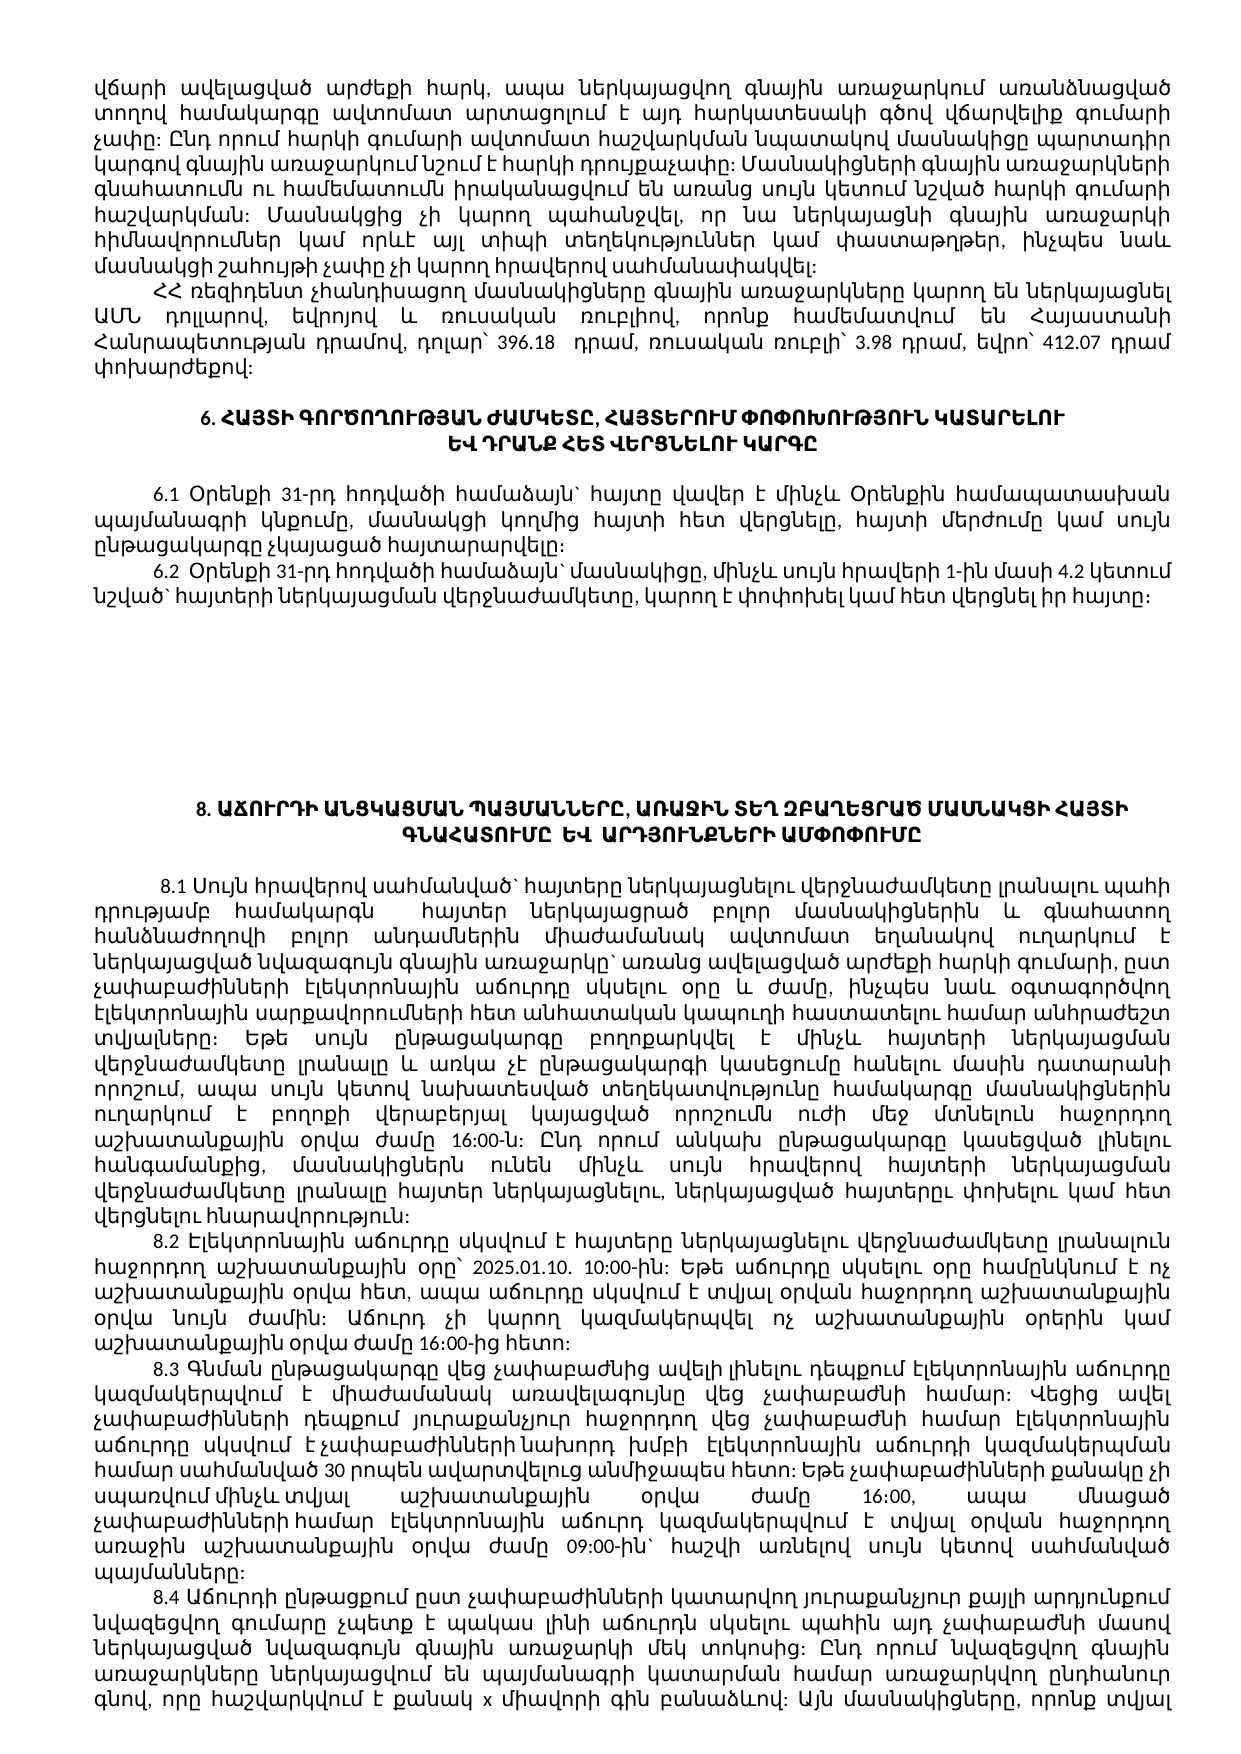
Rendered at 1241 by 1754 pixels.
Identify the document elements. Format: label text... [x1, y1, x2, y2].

text 8. ԱՃՈՒՐԴԻ ԱՆՑԿԱՑՄԱՆ ՊԱՅՄԱՆՆԵՐԸ, ԱՌԱՋԻՆ ՏԵՂ ԶԲԱՂԵՑՐԱԾ ՄԱՍՆԱԿՑԻ ՀԱՅՏԻ [94, 797, 1171, 822]
text 8.3 Գնման ընթացակարգը վեց չափաբաժնից ավելի լինելու դեպքում էլեկտրոնային աճուրդը կազմակերպվում է միաժամանակ առավելագույնը վեց չափաբաժնի համար: Վեցից ավել չափաբաժինների դեպքում յուրաքանչյուր հաջորդող վեց չափաբաժնի համար էլեկտրոնային աճուրդը սկսվում է չափաբաժինների նախորդ խմբի էլեկտրոնային աճուրդի կազմակերպման համար սահմանված 30 րոպեն ավարտվելուց անմիջապես հետո: Եթե չափաբաժինների քանակը չի սպառվում մինչև տվյալ աշխատանքային օրվա ժամը 16։00, ապա մնացած չափաբաժինների համար էլեկտրոնային աճուրդ կազմակերպվում է տվյալ օրվան հաջորդող առաջին աշխատանքային օրվա ժամը 09:00-ին` հաշվի առնելով սույն կետով սահմանված պայմանները: [94, 1356, 1171, 1584]
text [94, 75, 1171, 278]
text 8.2 Էլեկտրոնային աճուրդը սկսվում է հայտերը ներկայացնելու վերջնաժամկետը լրանալուն հաջորդող աշխատանքային օրը՝ 2025.01.10. 10:00 -ին: Եթե աճուրդը սկսելու օրը համընկնում է ոչ աշխատանքային օրվա հետ, ապա աճուրդը սկսվում է տվյալ օրվան հաջորդող աշխատանքային օրվա նույն ժամին: Աճուրդ չի կարող կազմակերպվել ոչ աշխատանքային օրերին կամ աշխատանքային օրվա ժամը 16։00-ից հետո: [94, 1229, 1171, 1356]
text ԳՆԱՀԱՏՈՒՄԸ ԵՎ ԱՐԴՅՈՒՆՔՆԵՐԻ ԱՄՓՈՓՈՒՄԸ [94, 822, 1171, 847]
text 6.2 Օրենքի 31-րդ հոդվածի համաձայն` մասնակիցը, մինչև սույն հրավերի 1-ին մասի 4.2 կետում նշված` հայտերի ներկայացման վերջնաժամկետը, կարող է փոփոխել կամ հետ վերցնել իր հայտը։ [94, 558, 1171, 609]
text 8.1 Սույն հրավերով սահմանված` հայտերը ներկայացնելու վերջնաժամկետը լրանալու պահի դրությամբ համակարգն հայտեր ներկայացրած բոլոր մասնակիցներին և գնահատող հանձնաժողովի բոլոր անդամներին միաժամանակ ավտոմատ եղանակով ուղարկում է ներկայացված նվազագույն գնային առաջարկը` առանց ավելացված արժեքի հարկի գումարի, ըստ չափաբաժինների էլեկտրոնային աճուրդը սկսելու օրը և ժամը, ինչպես նաև օգտագործվող էլեկտրոնային սարքավորումների հետ անհատական կապուղի հաստատելու համար անհրաժեշտ տվյալները։ Եթե սույն ընթացակարգը բողոքարկվել է մինչև հայտերի ներկայացման վերջնաժամկետը լրանալը և առկա չէ ընթացակարգի կասեցումը հանելու մասին դատարանի որոշում, ապա սույն կետով նախատեսված տեղեկատվությունը համակարգը մասնակիցներին ուղարկում է բողոքի վերաբերյալ կայացված որոշումն ուժի մեջ մտնելուն հաջորդող աշխատանքային օրվա ժամը 16:00-ն: Ընդ որում անկախ ընթացակարգը կասեցված լինելու հանգամանքից, մասնակիցներն ունեն մինչև սույն հրավերով հայտերի ներկայացման վերջնաժամկետը լրանալը հայտեր ներկայացնելու, ներկայացված հայտերըւ փոխելու կամ հետ վերցնելու հնարավորություն: [94, 873, 1171, 1229]
text ՀՀ ռեզիդենտ չհանդիսացող մասնակիցները գնային առաջարկները կարող են ներկայացնել ԱՄՆ դոլլարով, եվրոյով և ռուսական ռուբլիով, որոնք համեմատվում են Հայաստանի Հանրապետության դրամով, դոլար՝ 396.18 դրամ, ռուսական ռուբլի՝ 3.98 դրամ, եվրո՝ 412.07 դրամ փոխարժեքով: [94, 278, 1171, 380]
text ԵՎ ԴՐԱՆՔ ՀԵՏ ՎԵՐՑՆԵԼՈՒ ԿԱՐԳԸ [94, 431, 1171, 456]
text 6. ՀԱՅՏԻ ԳՈՐԾՈՂՈՒԹՅԱՆ ԺԱՄԿԵՏԸ, ՀԱՅՏԵՐՈՒՄ ՓՈՓՈԽՈՒԹՅՈՒՆ ԿԱՏԱՐԵԼՈՒ [94, 405, 1171, 431]
text 6.1 Օրենքի 31-րդ հոդվածի համաձայն` հայտը վավեր է մինչև Օրենքին համապատասխան պայմանագրի կնքումը, մասնակցի կողմից հայտի հետ վերցնելը, հայտի մերժումը կամ սույն ընթացակարգը չկայացած հայտարարվելը։ [94, 482, 1171, 558]
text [94, 1584, 1171, 1712]
